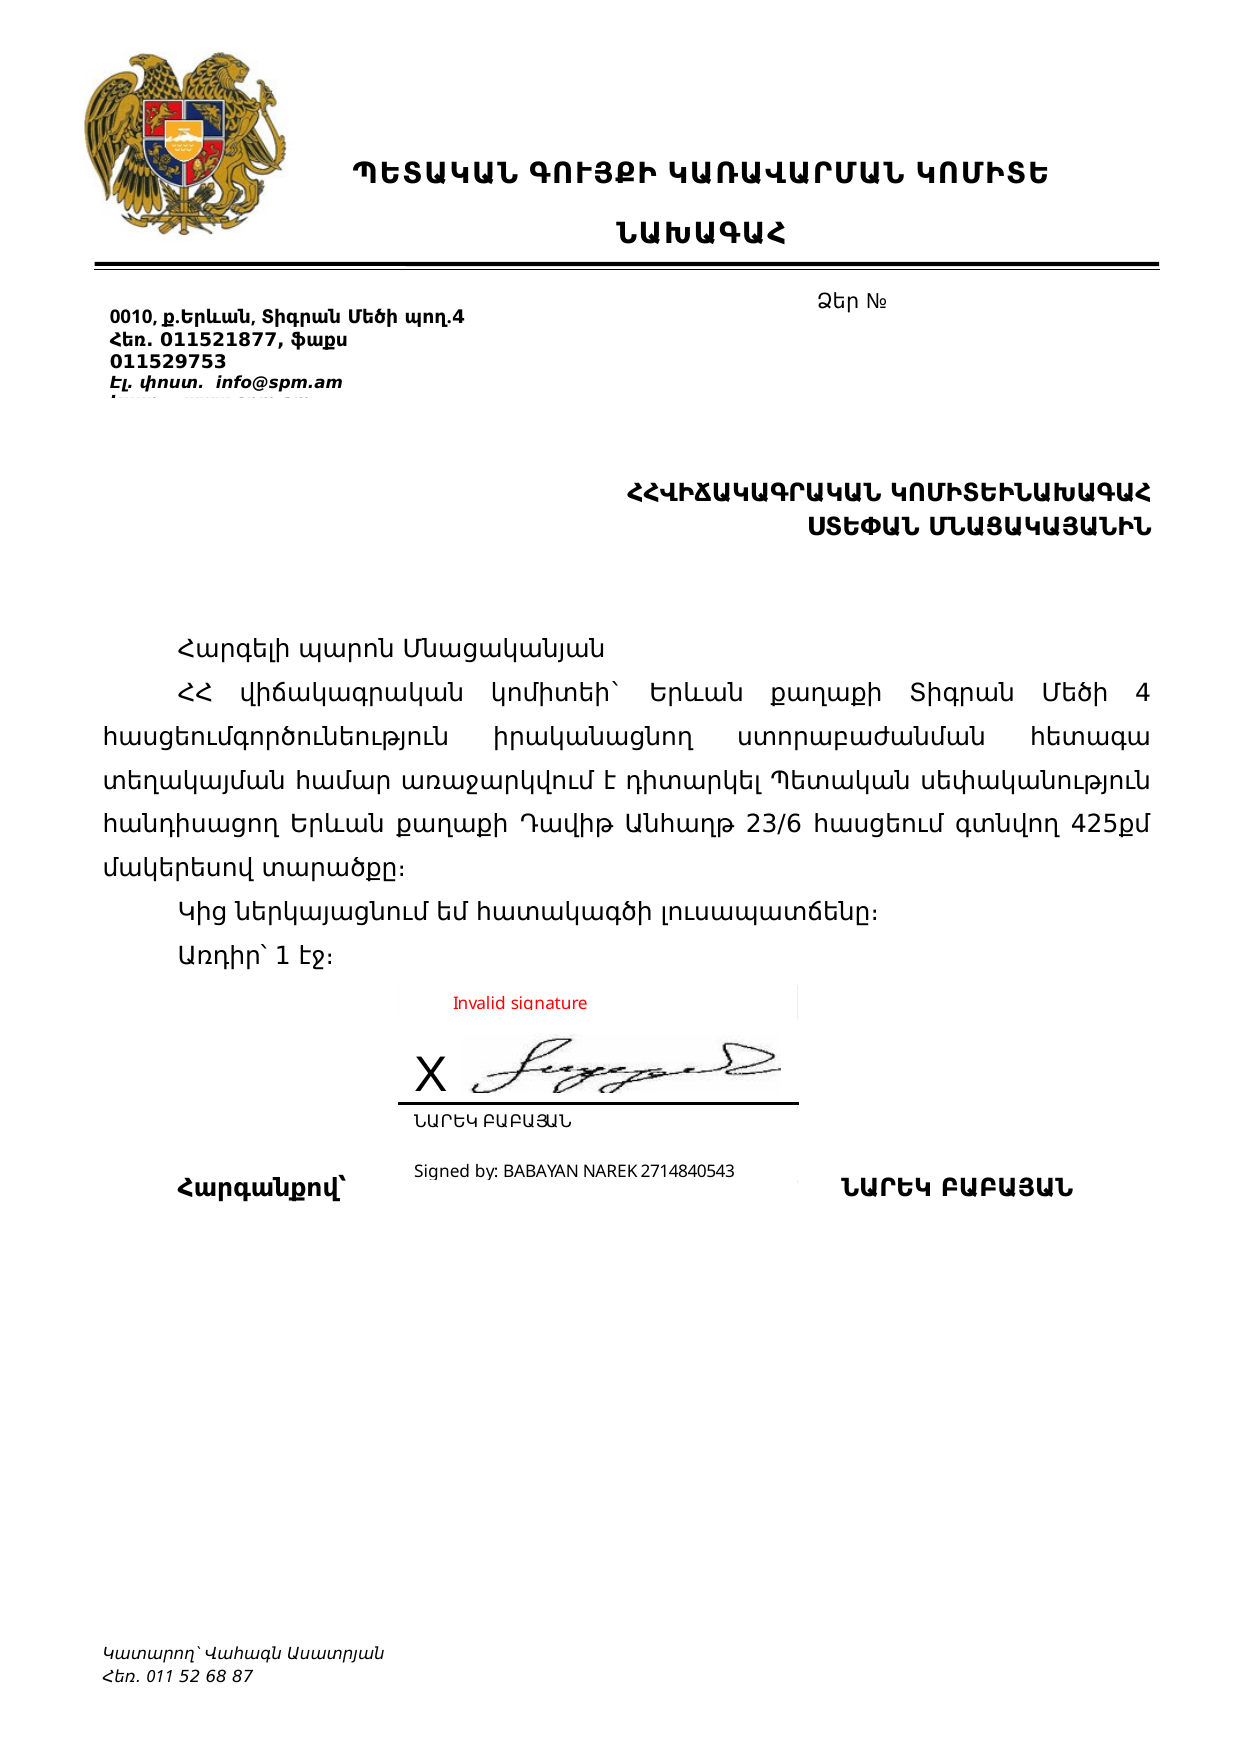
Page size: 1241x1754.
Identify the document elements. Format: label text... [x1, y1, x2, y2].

text ՀՀ վիճակագրական կոմիտեի` Երևան քաղաքի Տիգրան Մեծի 4 հասցեումգործունեություն իրականացնող ստորաբաժանման հետագա տեղակայման համար առաջարկվում է դիտարկել Պետական սեփականություն հանդիսացող Երևան քաղաքի Դավիթ Անհաղթ 23/6 հասցեում գտնվող 425քմ մակերեսով տարածքը։ [102, 678, 1152, 882]
text ՀՀՎԻՃԱԿԱԳՐԱԿԱՆ ԿՈՄԻՏԵԻՆԱԽԱԳԱՀ [177, 478, 1152, 508]
text ՊԵՏԱԿԱՆ ԳՈՒՅՔԻ ԿԱՌԱՎԱՐՄԱՆ ԿՈՄԻՏԵ [302, 153, 1152, 192]
text Հարգելի պարոն Մնացականյան [112, 634, 1152, 664]
text ՍՏԵՓԱՆ ՄՆԱՑԱԿԱՅԱՆԻՆ [177, 512, 1152, 541]
text Առդիր՝ 1 էջ։ [102, 941, 1152, 970]
text Կից ներկայացնում եմ հատակագծի լուսապատճենը։ [102, 897, 1152, 926]
text Հարգանքով՝ ՆԱՐԵԿ ԲԱԲԱՅԱՆ [111, 984, 1152, 1203]
picture [83, 51, 302, 243]
text ՆԱԽԱԳԱՀ [177, 212, 1152, 252]
